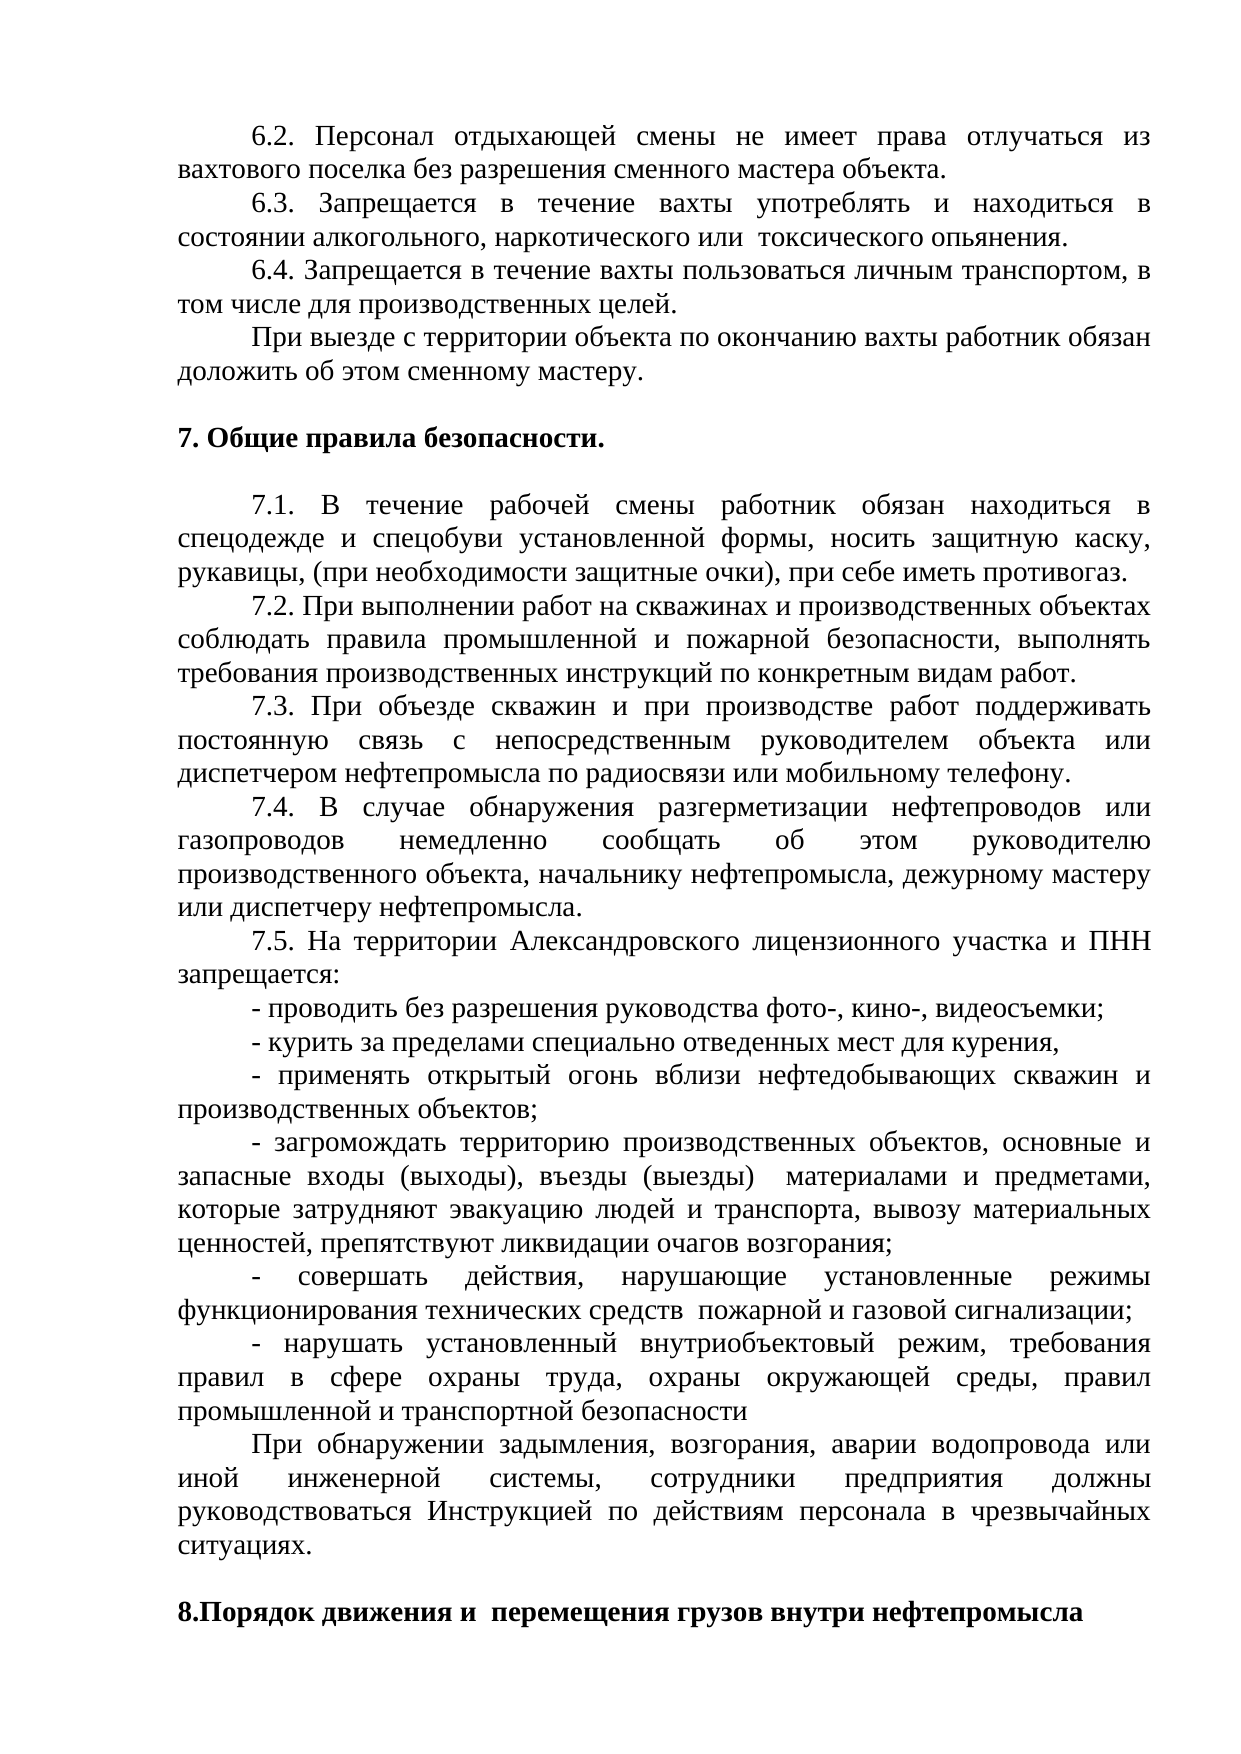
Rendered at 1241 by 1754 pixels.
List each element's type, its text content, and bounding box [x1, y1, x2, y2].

text При обнаружении задымления, возгорания, аварии водопровода или иной инженерной системы, сотрудники предприятия должны руководствоваться Инструкцией по действиям персонала в чрезвычайных ситуациях. [177, 1426, 1152, 1560]
text При выезде с территории объекта по окончанию вахты работник обязан доложить об этом сменному мастеру. [177, 319, 1152, 386]
text 7.2. При выполнении работ на скважинах и производственных объектах соблюдать правила промышленной и пожарной безопасности, выполнять требования производственных инструкций по конкретным видам работ. [177, 588, 1152, 688]
text 6.4. Запрещается в течение вахты пользоваться личным транспортом, в том числе для производственных целей. [177, 252, 1152, 319]
text - нарушать установленный внутриобъектовый режим, требования правил в сфере охраны труда, охраны окружающей среды, правил промышленной и транспортной безопасности [177, 1326, 1152, 1426]
text 6.2. Персонал отдыхающей смены не имеет права отлучаться из вахтового поселка без разрешения сменного мастера объекта. [177, 118, 1152, 185]
text 7. Общие правила безопасности. [177, 420, 1152, 453]
text - загромождать территорию производственных объектов, основные и запасные входы (выходы), въезды (выезды) материалами и предметами, которые затрудняют эвакуацию людей и транспорта, вывозу материальных ценностей, препятствуют ликвидации очагов возгорания; [177, 1124, 1152, 1258]
text - применять открытый огонь вблизи нефтедобывающих скважин и производственных объектов; [177, 1057, 1152, 1124]
text 6.3. Запрещается в течение вахты употреблять и находиться в состоянии алкогольного, наркотического или токсического опьянения. [177, 185, 1152, 252]
text 8.Порядок движения и перемещения грузов внутри нефтепромысла [177, 1594, 1152, 1627]
text 7.5. На территории Александровского лицензионного участка и ПНН запрещается: [177, 923, 1152, 990]
text - курить за пределами специально отведенных мест для курения, [177, 1024, 1152, 1057]
text 7.1. В течение рабочей смены работник обязан находиться в спецодежде и спецобуви установленной формы, носить защитную каску, рукавицы, (при необходимости защитные очки), при себе иметь противогаз. [177, 487, 1152, 588]
text 7.3. При объезде скважин и при производстве работ поддерживать постоянную связь с непосредственным руководителем объекта или диспетчером нефтепромысла по радиосвязи или мобильному телефону. [177, 688, 1152, 789]
text 7.4. В случае обнаружения разгерметизации нефтепроводов или газопроводов немедленно сообщать об этом руководителю производственного объекта, начальнику нефтепромысла, дежурному мастеру или диспетчеру нефтепромысла. [177, 789, 1152, 923]
text - проводить без разрешения руководства фото-, кино-, видеосъемки; [177, 990, 1152, 1024]
text - совершать действия, нарушающие установленные режимы функционирования технических средств пожарной и газовой сигнализации; [177, 1258, 1152, 1326]
